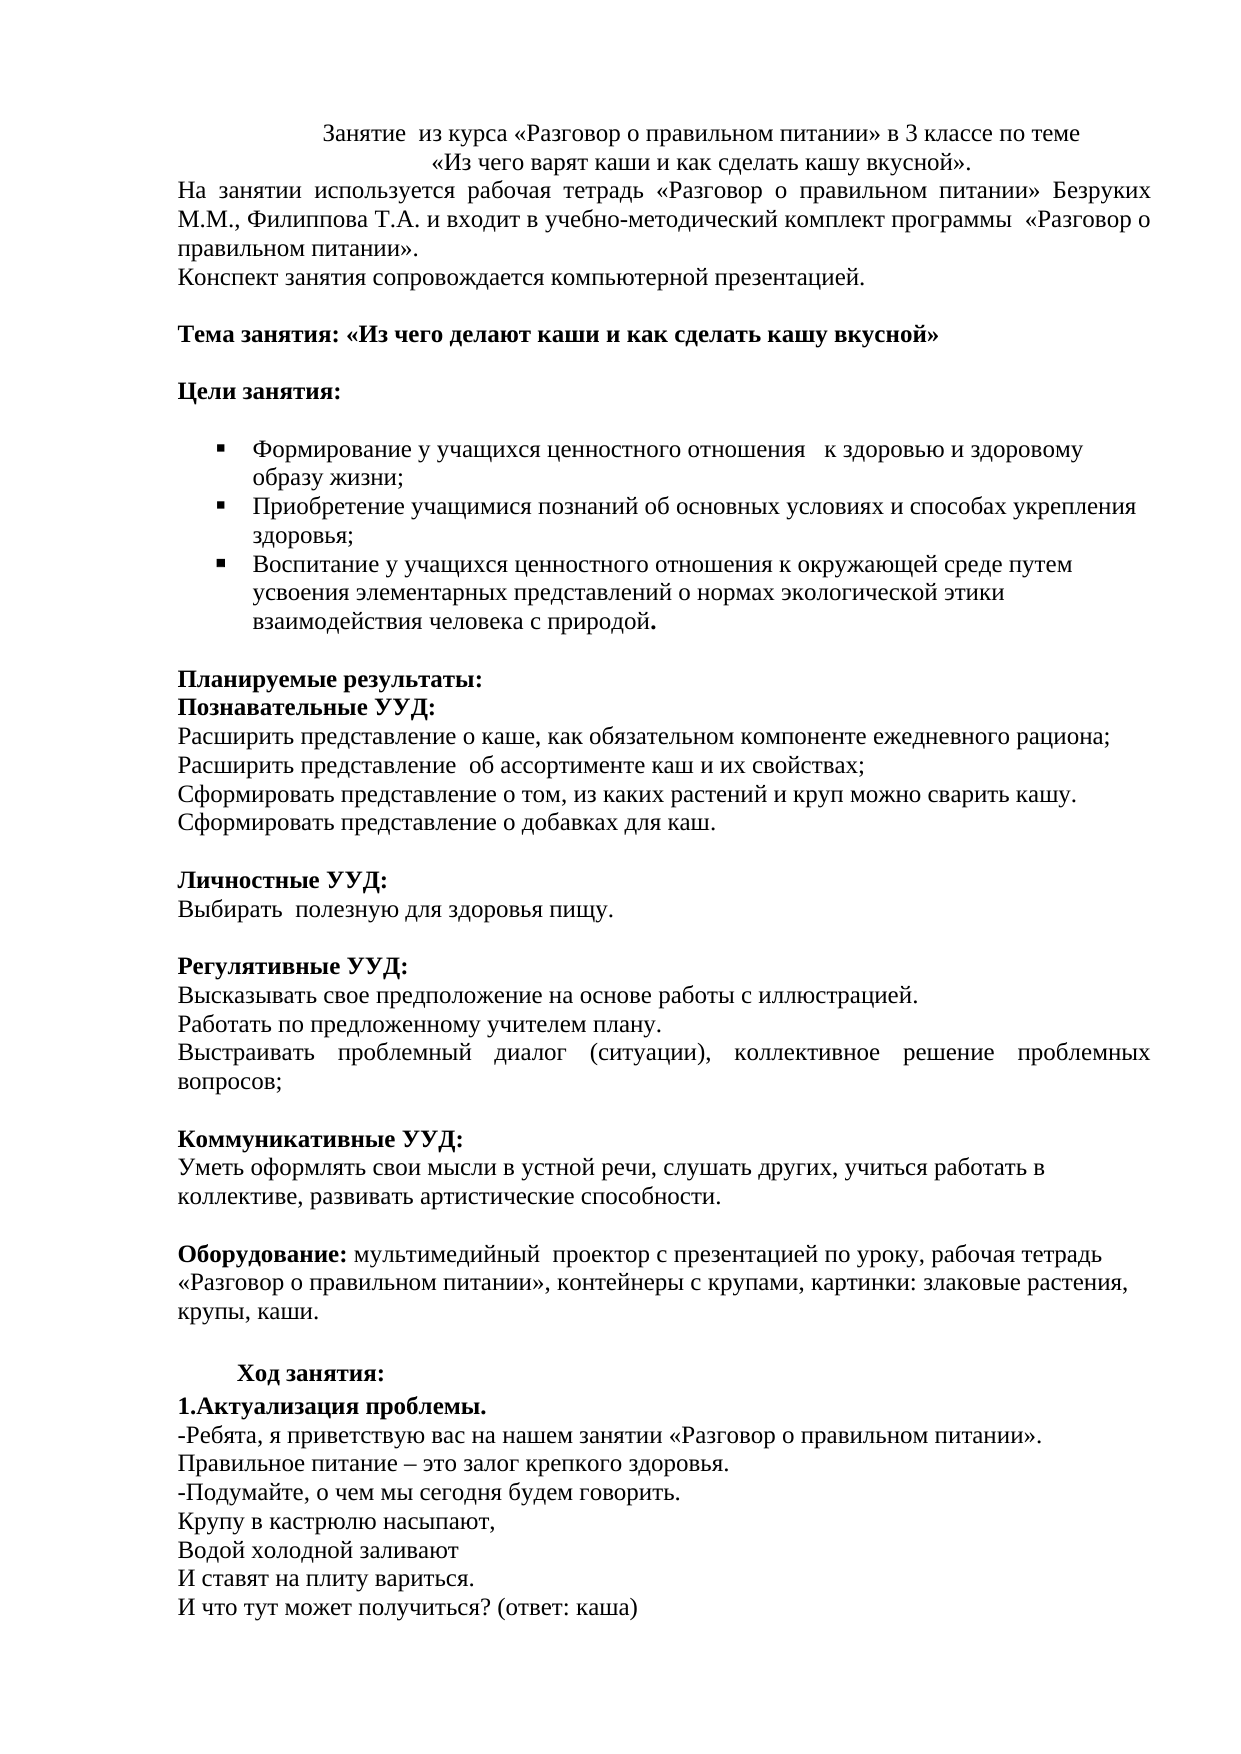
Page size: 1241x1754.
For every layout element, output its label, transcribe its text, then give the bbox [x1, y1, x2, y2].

text На занятии используется рабочая тетрадь «Разговор о правильном питании» Безруких М.М., Филиппова Т.А. и входит в учебно-методический комплект программы «Разговор о правильном питании». [177, 176, 1152, 262]
text Тема занятия: «Из чего делают каши и как сделать кашу вкусной» [177, 319, 1152, 347]
text -Подумайте, о чем мы сегодня будем говорить. [177, 1477, 1152, 1506]
text Познавательные УУД: [177, 692, 1152, 721]
text Выстраивать проблемный диалог (ситуации), коллективное решение проблемных вопросов; [177, 1037, 1152, 1095]
text И ставят на плиту вариться. [177, 1563, 1152, 1592]
text Коммуникативные УУД: [177, 1124, 1152, 1152]
text Сформировать представление о добавках для каш. [177, 807, 1152, 836]
text Водой холодной заливают [177, 1535, 1152, 1563]
text Сформировать представление о том, из каких растений и круп можно сварить кашу. [177, 779, 1152, 807]
text Высказывать свое предположение на основе работы с иллюстрацией. [177, 980, 1152, 1009]
list Приобретение учащимися познаний об основных условиях и способах укрепления здоровья; [215, 491, 1152, 549]
text Ход занятия: [177, 1358, 1152, 1387]
text Планируемые результаты: [177, 664, 1152, 692]
text Конспект занятия сопровождается компьютерной презентацией. [177, 262, 1152, 291]
text -Ребята, я приветствую вас на нашем занятии «Разговор о правильном питании». Правильное питание – это залог крепкого здоровья. [177, 1420, 1152, 1477]
text Крупу в кастрюлю насыпают, [177, 1506, 1152, 1535]
text «Из чего варят каши и как сделать кашу вкусной». [177, 147, 1152, 176]
text Работать по предложенному учителем плану. [177, 1009, 1152, 1037]
text Оборудование: мультимедийный проектор с презентацией по уроку, рабочая тетрадь «Разговор о правильном питании», контейнеры с крупами, картинки: злаковые растения, крупы, каши. [177, 1239, 1152, 1325]
list Формирование у учащихся ценностного отношения к здоровью и здоровому образу жизни; [215, 434, 1152, 491]
text Расширить представление об ассортименте каш и их свойствах; [177, 750, 1152, 779]
text Уметь оформлять свои мысли в устной речи, слушать других, учиться работать в коллективе, развивать артистические способности. [177, 1152, 1152, 1210]
text 1.Актуализация проблемы. [177, 1391, 1152, 1420]
text Личностные УУД: [177, 865, 1152, 894]
text Цели занятия: [177, 376, 1152, 405]
text Выбирать полезную для здоровья пищу. [177, 894, 1152, 922]
text Расширить представление о каше, как обязательном компоненте ежедневного рациона; [177, 721, 1152, 750]
text И что тут может получиться? (ответ: каша) [177, 1592, 1152, 1621]
list Воспитание у учащихся ценностного отношения к окружающей среде путем усвоения элементарных представлений о нормах экологической этики взаимодействия человека с природой. [215, 549, 1152, 635]
text Занятие из курса «Разговор о правильном питании» в 3 классе по теме [177, 118, 1152, 147]
text Регулятивные УУД: [177, 951, 1152, 980]
